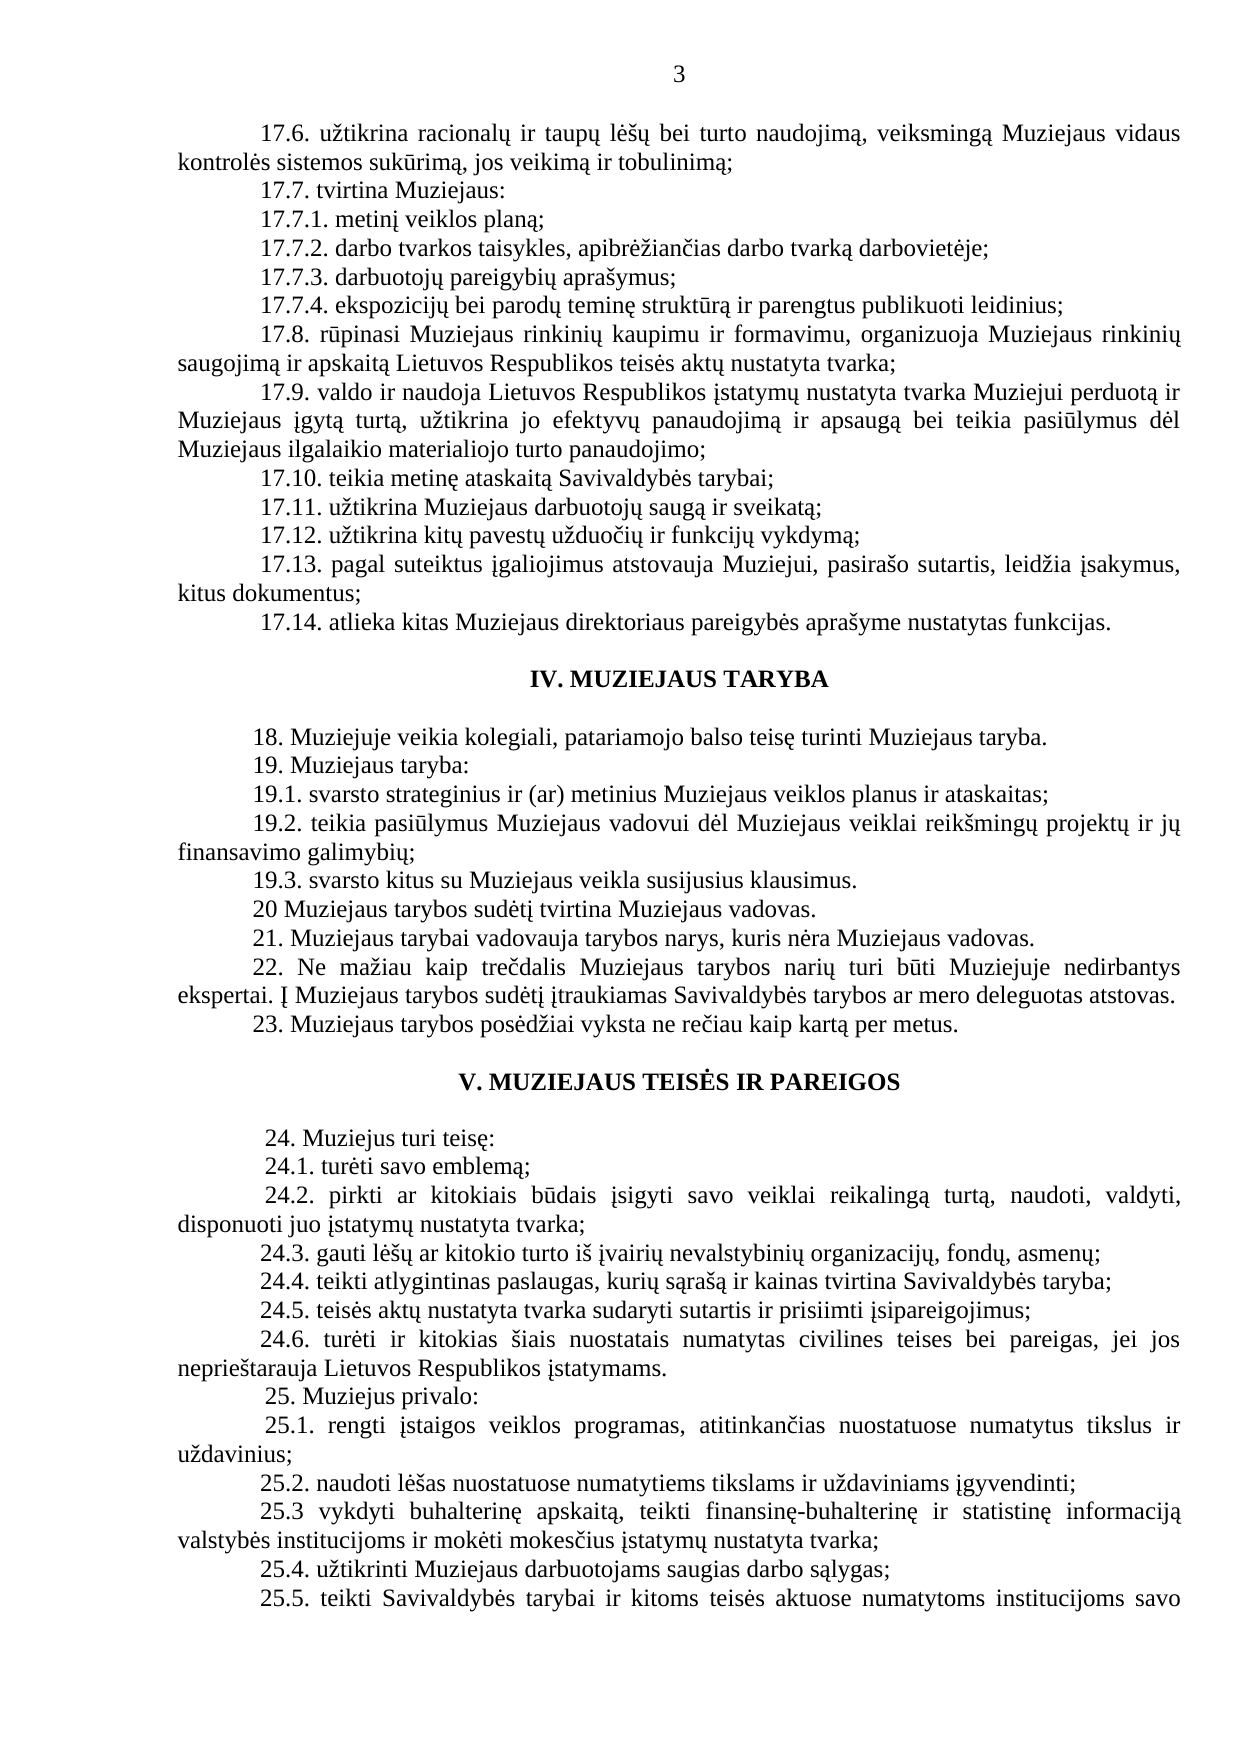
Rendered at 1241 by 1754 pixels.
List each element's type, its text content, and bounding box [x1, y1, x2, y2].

list 19.2. teikia pasiūlymus Muziejaus vadovui dėl Muziejaus veiklai reikšmingų projektų ir jų finansavimo galimybių; [177, 808, 1181, 866]
list 18. Muziejuje veikia kolegiali, patariamojo balso teisę turinti Muziejaus taryba. [252, 722, 1181, 751]
subtitle V. MUZIEJAUS TEISĖS IR PAREIGOS [177, 1067, 1181, 1096]
list 19. Muziejaus taryba: [177, 751, 1181, 779]
text 24.4. teikti atlygintinas paslaugas, kurių sąrašą ir kainas tvirtina Savivaldybės taryba; [177, 1266, 1181, 1295]
text 24. Muziejus turi teisę: [177, 1123, 1181, 1151]
text 25.1. rengti įstaigos veiklos programas, atitinkančias nuostatuose numatytus tikslus ir uždavinius; [177, 1410, 1181, 1468]
list 19.1. svarsto strateginius ir (ar) metinius Muziejaus veiklos planus ir ataskaitas; [177, 779, 1181, 808]
text 24.1. turėti savo emblemą; [177, 1151, 1181, 1180]
list 17.8. rūpinasi Muziejaus rinkinių kaupimu ir formavimu, organizuoja Muziejaus rinkinių saugojimą ir apskaitą Lietuvos Respublikos teisės aktų nustatyta tvarka; [177, 319, 1181, 377]
text 24.6. turėti ir kitokias šiais nuostatais numatytas civilines teises bei pareigas, jei jos neprieštarauja Lietuvos Respublikos įstatymams. [177, 1324, 1181, 1381]
list 17.10. teikia metinę ataskaitą Savivaldybės tarybai; [177, 463, 1181, 492]
list 17.7.3. darbuotojų pareigybių aprašymus; [177, 262, 1181, 291]
list IV. MUZIEJAUS TARYBA [177, 664, 1181, 693]
list 17.6. užtikrina racionalų ir taupų lėšų bei turto naudojimą, veiksmingą Muziejaus vidaus kontrolės sistemos sukūrimą, jos veikimą ir tobulinimą; [177, 118, 1181, 176]
list 17.7.2. darbo tvarkos taisykles, apibrėžiančias darbo tvarką darbovietėje; [177, 233, 1181, 262]
list 17.7.1. metinį veiklos planą; [177, 204, 1181, 233]
list 17.13. pagal suteiktus įgaliojimus atstovauja Muziejui, pasirašo sutartis, leidžia įsakymus, kitus dokumentus; [177, 549, 1181, 607]
list 17.14. atlieka kitas Muziejaus direktoriaus pareigybės aprašyme nustatytas funkcijas. [177, 607, 1181, 636]
text 25.2. naudoti lėšas nuostatuose numatytiems tikslams ir uždaviniams įgyvendinti; [177, 1468, 1181, 1496]
list 22. Ne mažiau kaip trečdalis Muziejaus tarybos narių turi būti Muziejuje nedirbantys ekspertai. Į Muziejaus tarybos sudėtį įtraukiamas Savivaldybės tarybos ar mero deleguotas atstovas. [177, 952, 1181, 1009]
text 25.4. užtikrinti Muziejaus darbuotojams saugias darbo sąlygas; [177, 1554, 1181, 1583]
text 25. Muziejus privalo: [177, 1381, 1181, 1410]
list 17.7. tvirtina Muziejaus: [177, 176, 1181, 204]
list 17.11. užtikrina Muziejaus darbuotojų saugą ir sveikatą; [177, 492, 1181, 521]
text 24.5. teisės aktų nustatyta tvarka sudaryti sutartis ir prisiimti įsipareigojimus; [177, 1295, 1181, 1324]
text 25.3 vykdyti buhalterinę apskaitą, teikti finansinę-buhalterinę ir statistinę informaciją valstybės institucijoms ir mokėti mokesčius įstatymų nustatyta tvarka; [177, 1496, 1181, 1554]
text 24.2. pirkti ar kitokiais būdais įsigyti savo veiklai reikalingą turtą, naudoti, valdyti, disponuoti juo įstatymų nustatyta tvarka; [177, 1180, 1181, 1238]
list 23. Muziejaus tarybos posėdžiai vyksta ne rečiau kaip kartą per metus. [177, 1009, 1181, 1038]
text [177, 1583, 1181, 1611]
list 17.7.4. ekspozicijų bei parodų teminę struktūrą ir parengtus publikuoti leidinius; [177, 291, 1181, 319]
list 20 Muziejaus tarybos sudėtį tvirtina Muziejaus vadovas. [177, 894, 1181, 923]
list 21. Muziejaus tarybai vadovauja tarybos narys, kuris nėra Muziejaus vadovas. [177, 923, 1181, 952]
text 24.3. gauti lėšų ar kitokio turto iš įvairių nevalstybinių organizacijų, fondų, asmenų; [177, 1238, 1181, 1266]
list 17.9. valdo ir naudoja Lietuvos Respublikos įstatymų nustatyta tvarka Muziejui perduotą ir Muziejaus įgytą turtą, užtikrina jo efektyvų panaudojimą ir apsaugą bei teikia pasiūlymus dėl Muziejaus ilgalaikio materialiojo turto panaudojimo; [177, 377, 1181, 463]
list 19.3. svarsto kitus su Muziejaus veikla susijusius klausimus. [177, 866, 1181, 894]
list 17.12. užtikrina kitų pavestų užduočių ir funkcijų vykdymą; [177, 521, 1181, 549]
